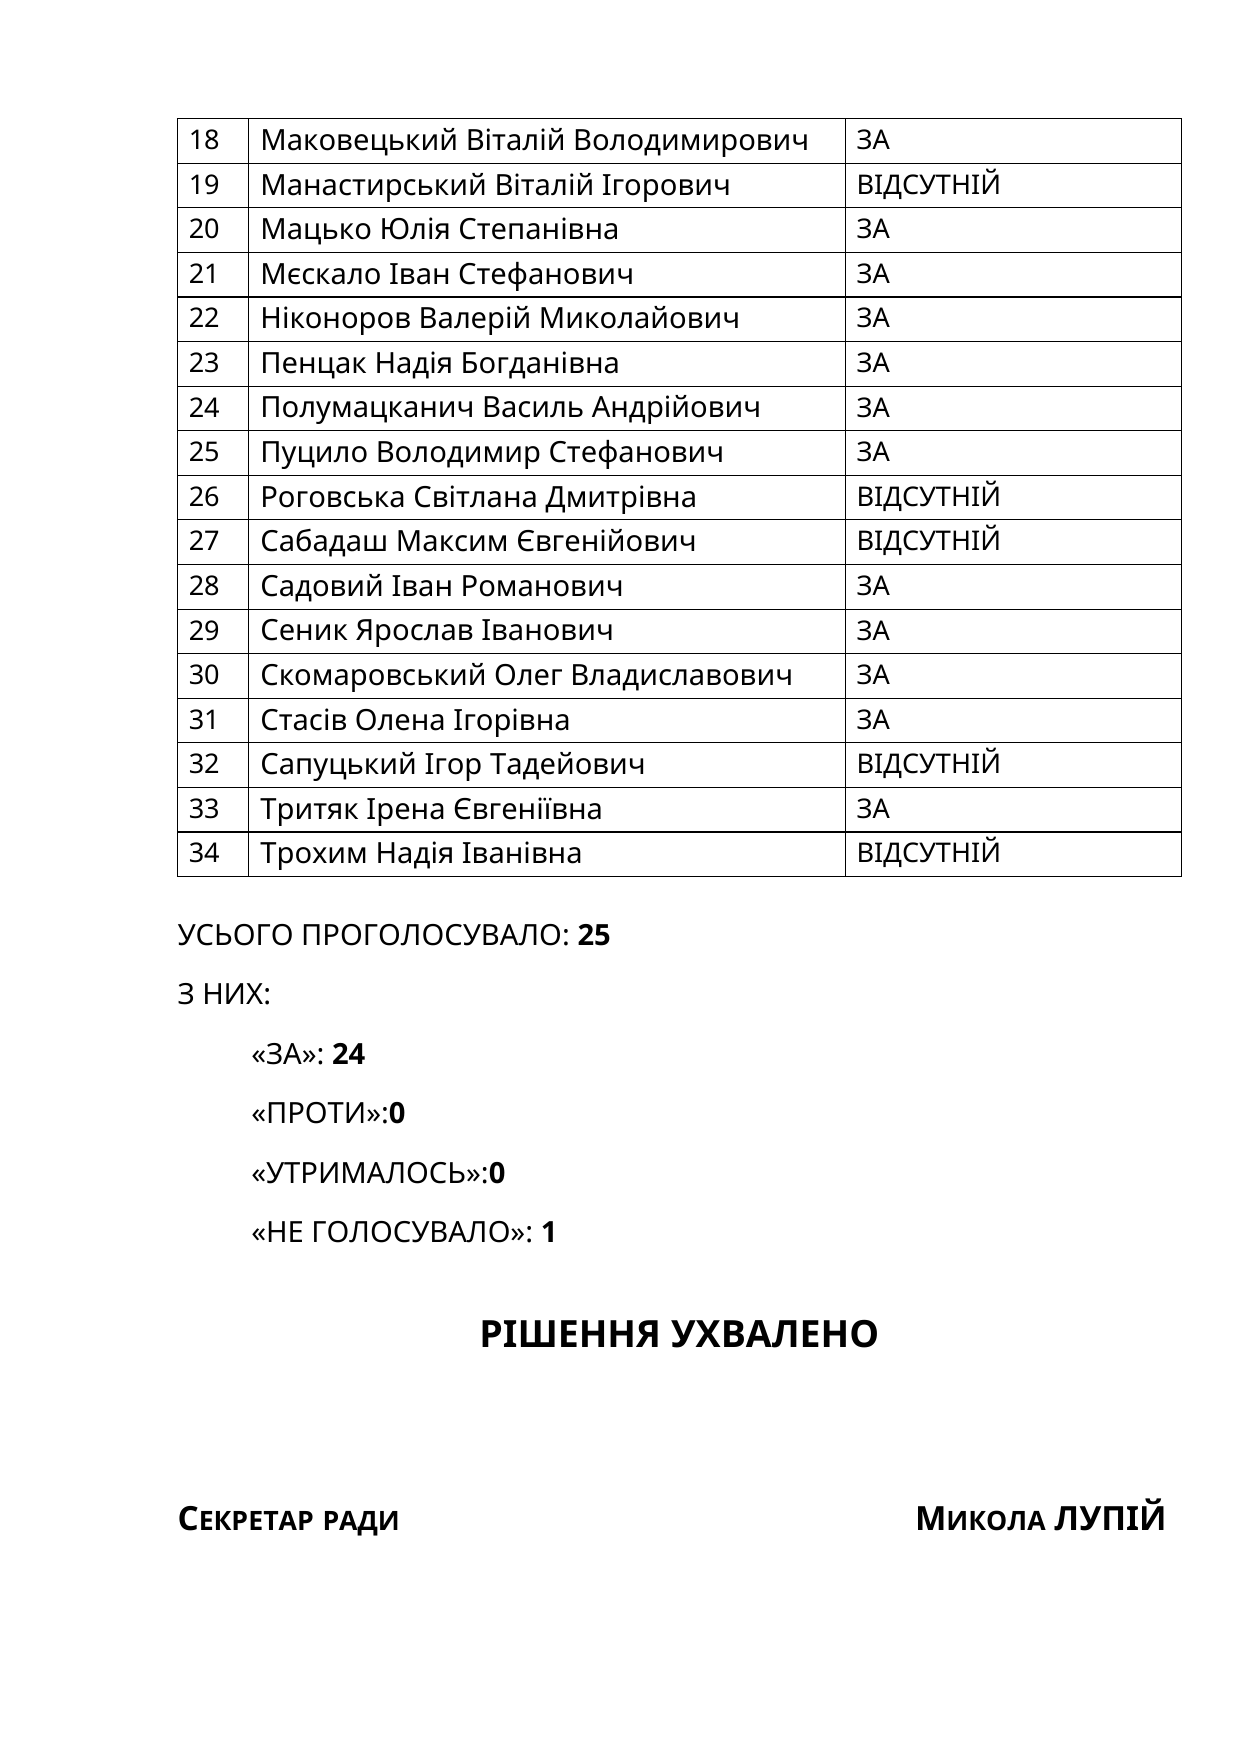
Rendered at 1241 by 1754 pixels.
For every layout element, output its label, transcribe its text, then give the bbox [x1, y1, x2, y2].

table_cell Скомаровський Олег Владиславович [249, 654, 845, 698]
table_cell 30 [178, 654, 248, 698]
table_cell ВІДСУТНІЙ [846, 743, 1181, 787]
table_cell ЗА [846, 699, 1181, 742]
table_cell ЗА [846, 298, 1181, 341]
table_cell Мацько Юлія Степанівна [249, 208, 845, 252]
table_cell ЗА [846, 387, 1181, 430]
table_cell 22 [178, 298, 248, 341]
table_cell 21 [178, 253, 248, 296]
table_cell 33 [178, 788, 248, 831]
table_cell ЗА [846, 119, 1181, 163]
table_cell 31 [178, 699, 248, 742]
table_cell 20 [178, 208, 248, 252]
table_cell Ніконоров Валерій Миколайович [249, 298, 845, 341]
text «НЕ ГОЛОСУВАЛО»: 1 [177, 1211, 1181, 1251]
table_cell ВІДСУТНІЙ [846, 520, 1181, 564]
text З НИХ: [177, 973, 1181, 1013]
table_cell Мєскало Іван Стефанович [249, 253, 845, 296]
table_cell Пуцило Володимир Стефанович [249, 431, 845, 475]
text «ЗА»: 24 [177, 1033, 1181, 1073]
table_cell 24 [178, 387, 248, 430]
table_cell 26 [178, 476, 248, 519]
table_cell Тритяк Ірена Євгеніївна [249, 788, 845, 831]
table_cell ЗА [846, 342, 1181, 386]
table_cell ВІДСУТНІЙ [846, 833, 1181, 876]
table_cell 29 [178, 610, 248, 653]
table_cell ВІДСУТНІЙ [846, 476, 1181, 519]
table_cell Маковецький Віталій Володимирович [249, 119, 845, 163]
table_cell ЗА [846, 431, 1181, 475]
table_cell Трохим Надія Іванівна [249, 833, 845, 876]
table_cell ЗА [846, 565, 1181, 608]
text Секретар ради Микола ЛУПІЙ [177, 1495, 1181, 1540]
table_cell ЗА [846, 654, 1181, 698]
text «ПРОТИ»:0 [177, 1092, 1181, 1132]
table_cell Роговська Світлана Дмитрівна [249, 476, 845, 519]
table_cell Сеник Ярослав Іванович [249, 610, 845, 653]
table_cell ЗА [846, 788, 1181, 831]
table_cell Полумацканич Василь Андрійович [249, 387, 845, 430]
table_cell Садовий Іван Романович [249, 565, 845, 608]
text «УТРИМАЛОСЬ»:0 [177, 1152, 1181, 1192]
table_cell 32 [178, 743, 248, 787]
text РІШЕННЯ УХВАЛЕНО [177, 1308, 1181, 1359]
table_cell ЗА [846, 610, 1181, 653]
table_cell 19 [178, 164, 248, 207]
table_cell Стасів Олена Ігорівна [249, 699, 845, 742]
table_cell Манастирський Віталій Ігорович [249, 164, 845, 207]
table_cell 34 [178, 833, 248, 876]
table_cell ЗА [846, 208, 1181, 252]
table_cell 23 [178, 342, 248, 386]
table_cell 18 [178, 119, 248, 163]
table_cell Сабадаш Максим Євгенійович [249, 520, 845, 564]
table_cell 27 [178, 520, 248, 564]
table_cell Пенцак Надія Богданівна [249, 342, 845, 386]
table_cell 28 [178, 565, 248, 608]
text Усього проголосувало: 25 [177, 914, 1181, 954]
table_cell ВІДСУТНІЙ [846, 164, 1181, 207]
table_cell Сапуцький Ігор Тадейович [249, 743, 845, 787]
table_cell 25 [178, 431, 248, 475]
table_cell ЗА [846, 253, 1181, 296]
